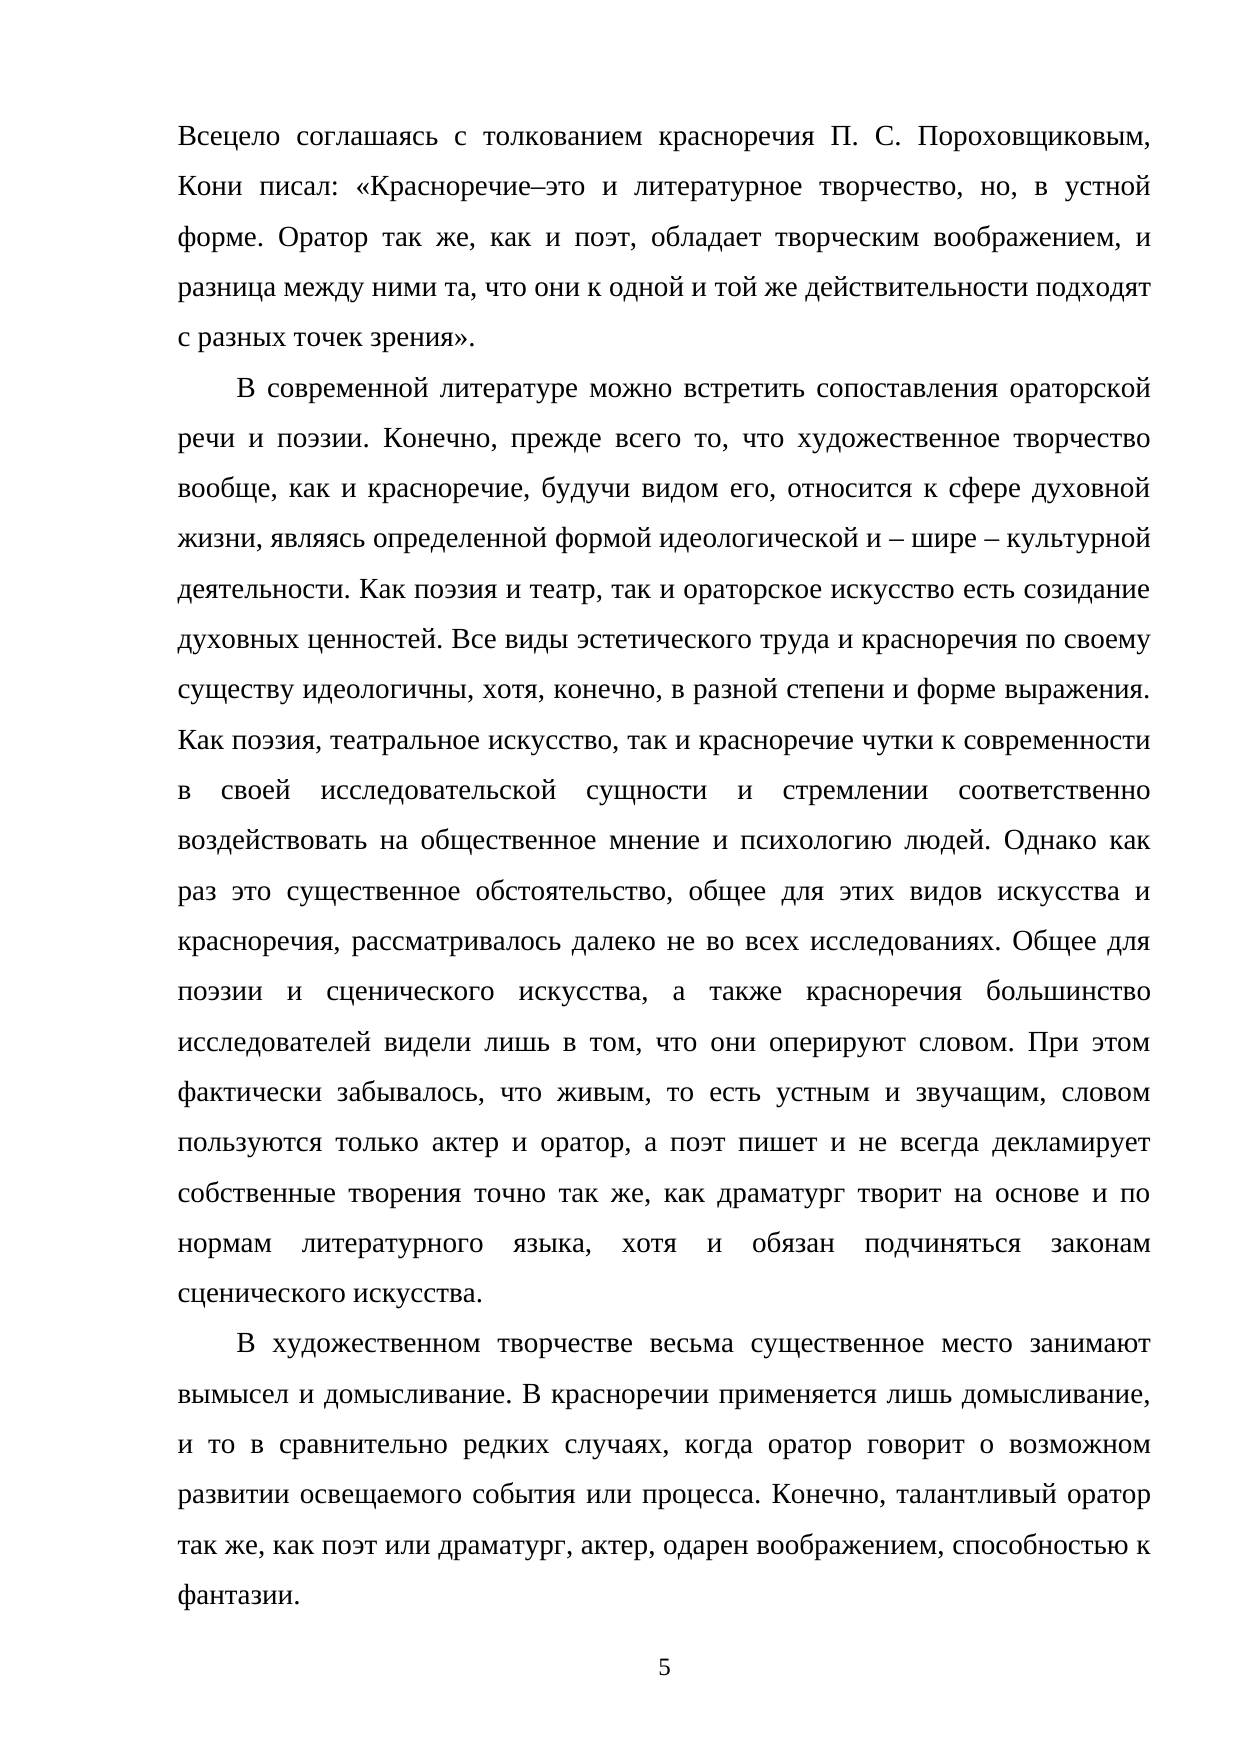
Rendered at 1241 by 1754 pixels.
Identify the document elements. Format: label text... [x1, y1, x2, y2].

text В художественном творчестве весьма существенное место занимают вымысел и домысливание. В красноречии применяется лишь домысливание, и то в сравнительно редких случаях, когда оратор говорит о возможном развитии освещаемого события или процесса. Конечно, талантливый оратор так же, как поэт или драматург, актер, одарен воображением, способностью к фантазии. [177, 1326, 1152, 1611]
text В современной литературе можно встретить сопоставления ораторской речи и поэзии. Конечно, прежде всего то, что художественное творчество вообще, как и красноречие, будучи видом его, относится к сфере духовной жизни, являясь определенной формой идеологической и – шире – культурной деятельности. Как поэзия и театр, так и ораторское искусство есть созидание духовных ценностей. Все виды эстетического труда и красноречия по своему существу идеологичны, хотя, конечно, в разной степени и форме выражения. Как поэзия, театральное искусство, так и красноречие чутки к современности в своей исследовательской сущности и стремлении соответственно воздействовать на общественное мнение и психологию людей. Однако как раз это существенное обстоятельство, общее для этих видов искусства и красноречия, рассматривалось далеко не во всех исследованиях. Общее для поэзии и сценического искусства, а также красноречия большинство исследователей видели лишь в том, что они оперируют словом. При этом фактически забывалось, что живым, то есть устным и звучащим, словом пользуются только актер и оратор, а поэт пишет и не всегда декламирует собственные творения точно так же, как драматург творит на основе и по нормам литературного языка, хотя и обязан подчиняться законам сценического искусства. [177, 370, 1152, 1309]
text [177, 118, 1152, 353]
